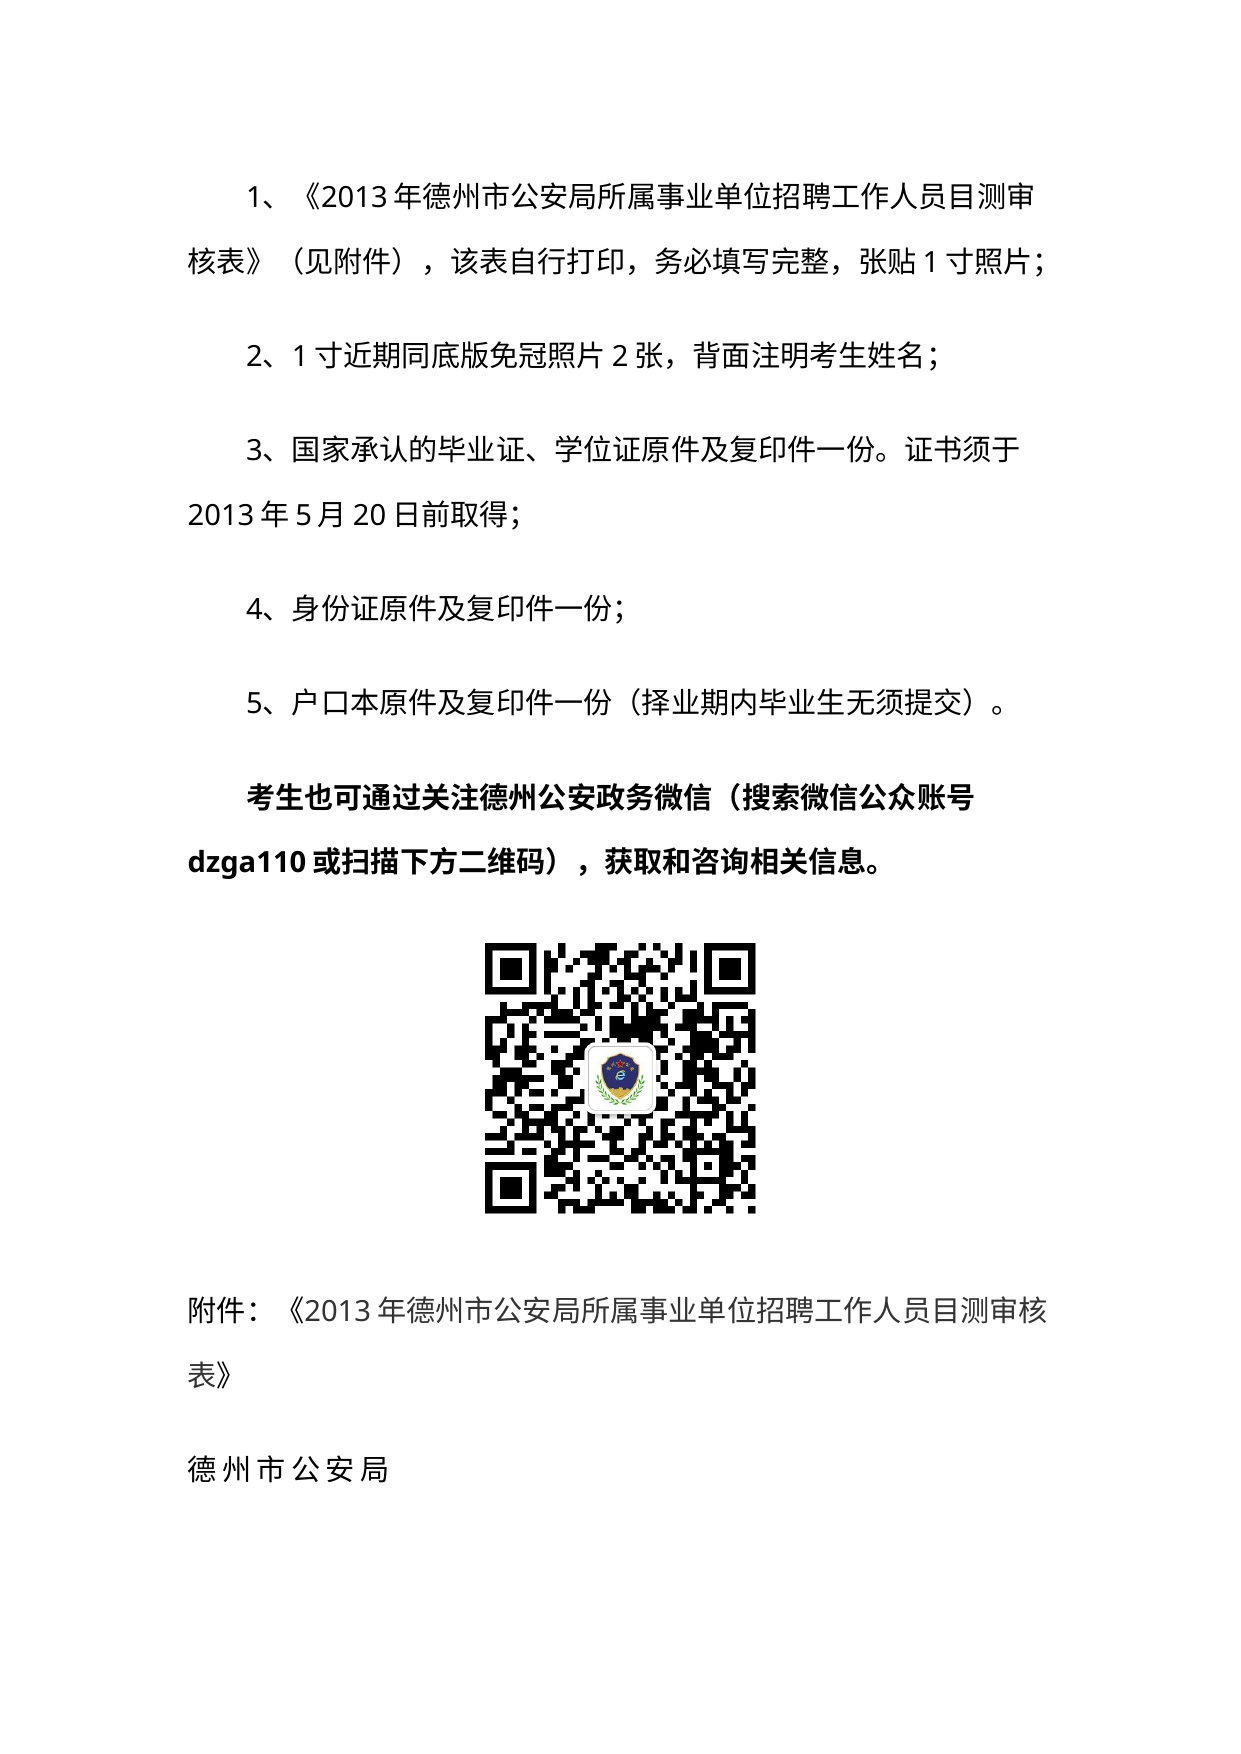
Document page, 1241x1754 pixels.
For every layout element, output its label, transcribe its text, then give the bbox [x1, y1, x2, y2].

text 5、户口本原件及复印件一份（择业期内毕业生无须提交）。 [187, 669, 1053, 734]
text 4、身份证原件及复印件一份； [187, 574, 1053, 639]
text 附件：《2013年德州市公安局所属事业单位招聘工作人员目测审核表》 [187, 1276, 1053, 1406]
text 3、国家承认的毕业证、学位证原件及复印件一份。证书须于2013年5月20日前取得； [187, 415, 1053, 545]
text 1、《2013年德州市公安局所属事业单位招聘工作人员目测审核表》（见附件），该表自行打印，务必填写完整，张贴1寸照片； [187, 162, 1053, 292]
text 2、1寸近期同底版免冠照片2张，背面注明考生姓名； [187, 321, 1053, 386]
text 考生也可通过关注德州公安政务微信（搜索微信公众账号dzga110或扫描下方二维码），获取和咨询相关信息。 [187, 763, 1053, 893]
text 德州市公安局 [187, 1435, 1053, 1500]
picture [463, 922, 777, 1235]
